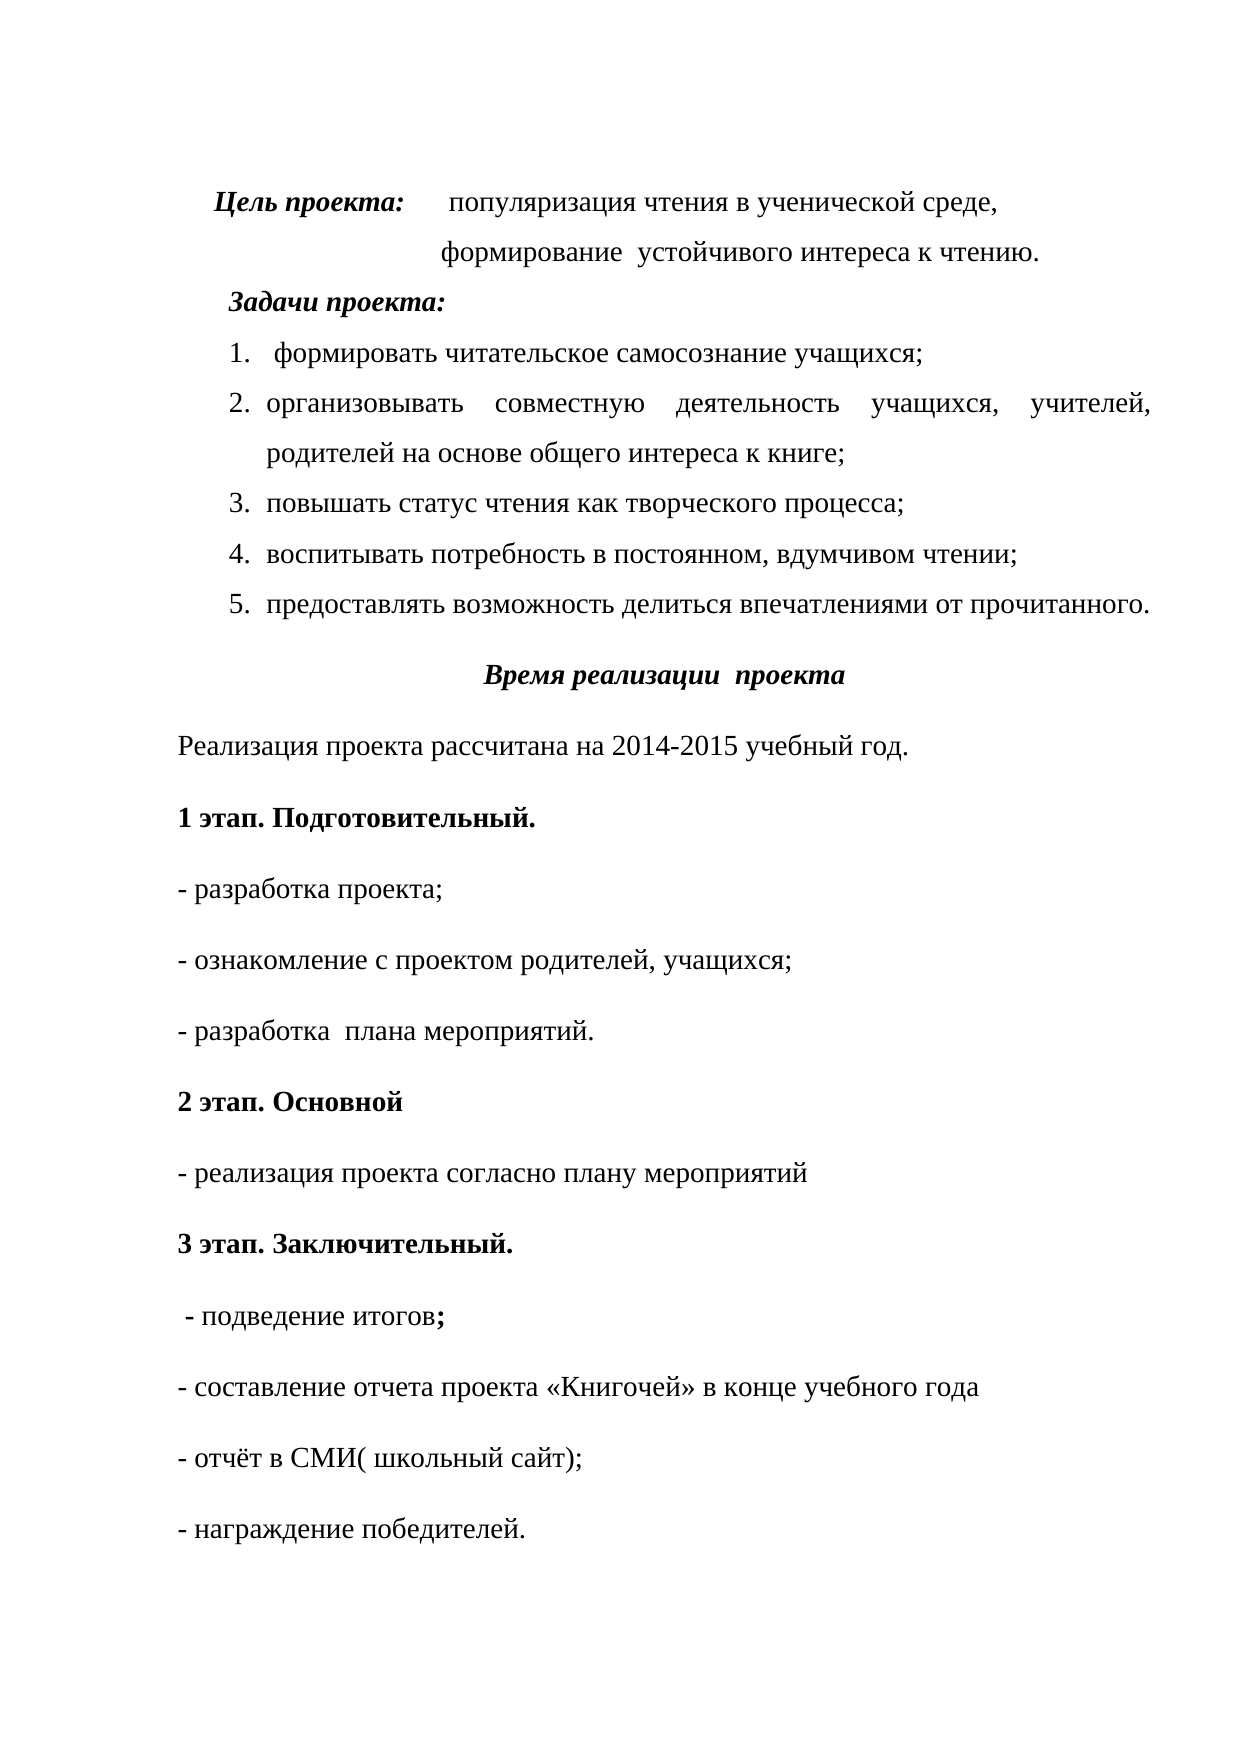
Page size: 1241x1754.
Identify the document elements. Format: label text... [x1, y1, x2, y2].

list организовывать совместную деятельность учащихся, учителей, родителей на основе общего интереса к книге; [229, 385, 1152, 469]
text Реализация проекта рассчитана на 2014-2015 учебный год. [177, 728, 1152, 762]
text Цель проекта: популяризация чтения в ученической среде, [177, 184, 1152, 217]
text 2 этап. Основной [177, 1084, 1152, 1118]
list повышать статус чтения как творческого процесса; [229, 486, 1152, 519]
text - составление отчета проекта «Книгочей» в конце учебного года [177, 1369, 1152, 1402]
text - разработка проекта; [177, 871, 1152, 904]
text - разработка плана мероприятий. [177, 1013, 1152, 1047]
text формирование устойчивого интереса к чтению. [177, 234, 1152, 268]
list предоставлять возможность делиться впечатлениями от прочитанного. [229, 586, 1152, 620]
list воспитывать потребность в постоянном, вдумчивом чтении; [229, 536, 1152, 569]
text Задачи проекта: [177, 284, 1152, 318]
text Время реализации проекта [177, 657, 1152, 691]
text - ознакомление с проектом родителей, учащихся; [177, 942, 1152, 976]
text - награждение победителей. [177, 1511, 1152, 1545]
text 1 этап. Подготовительный. [177, 800, 1152, 833]
list формировать читательское самосознание учащихся; [229, 335, 1152, 368]
text 3 этап. Заключительный. [177, 1227, 1152, 1260]
text - отчёт в СМИ( школьный сайт); [177, 1440, 1152, 1473]
text - реализация проекта согласно плану мероприятий [177, 1155, 1152, 1189]
text - подведение итогов; [177, 1298, 1152, 1331]
